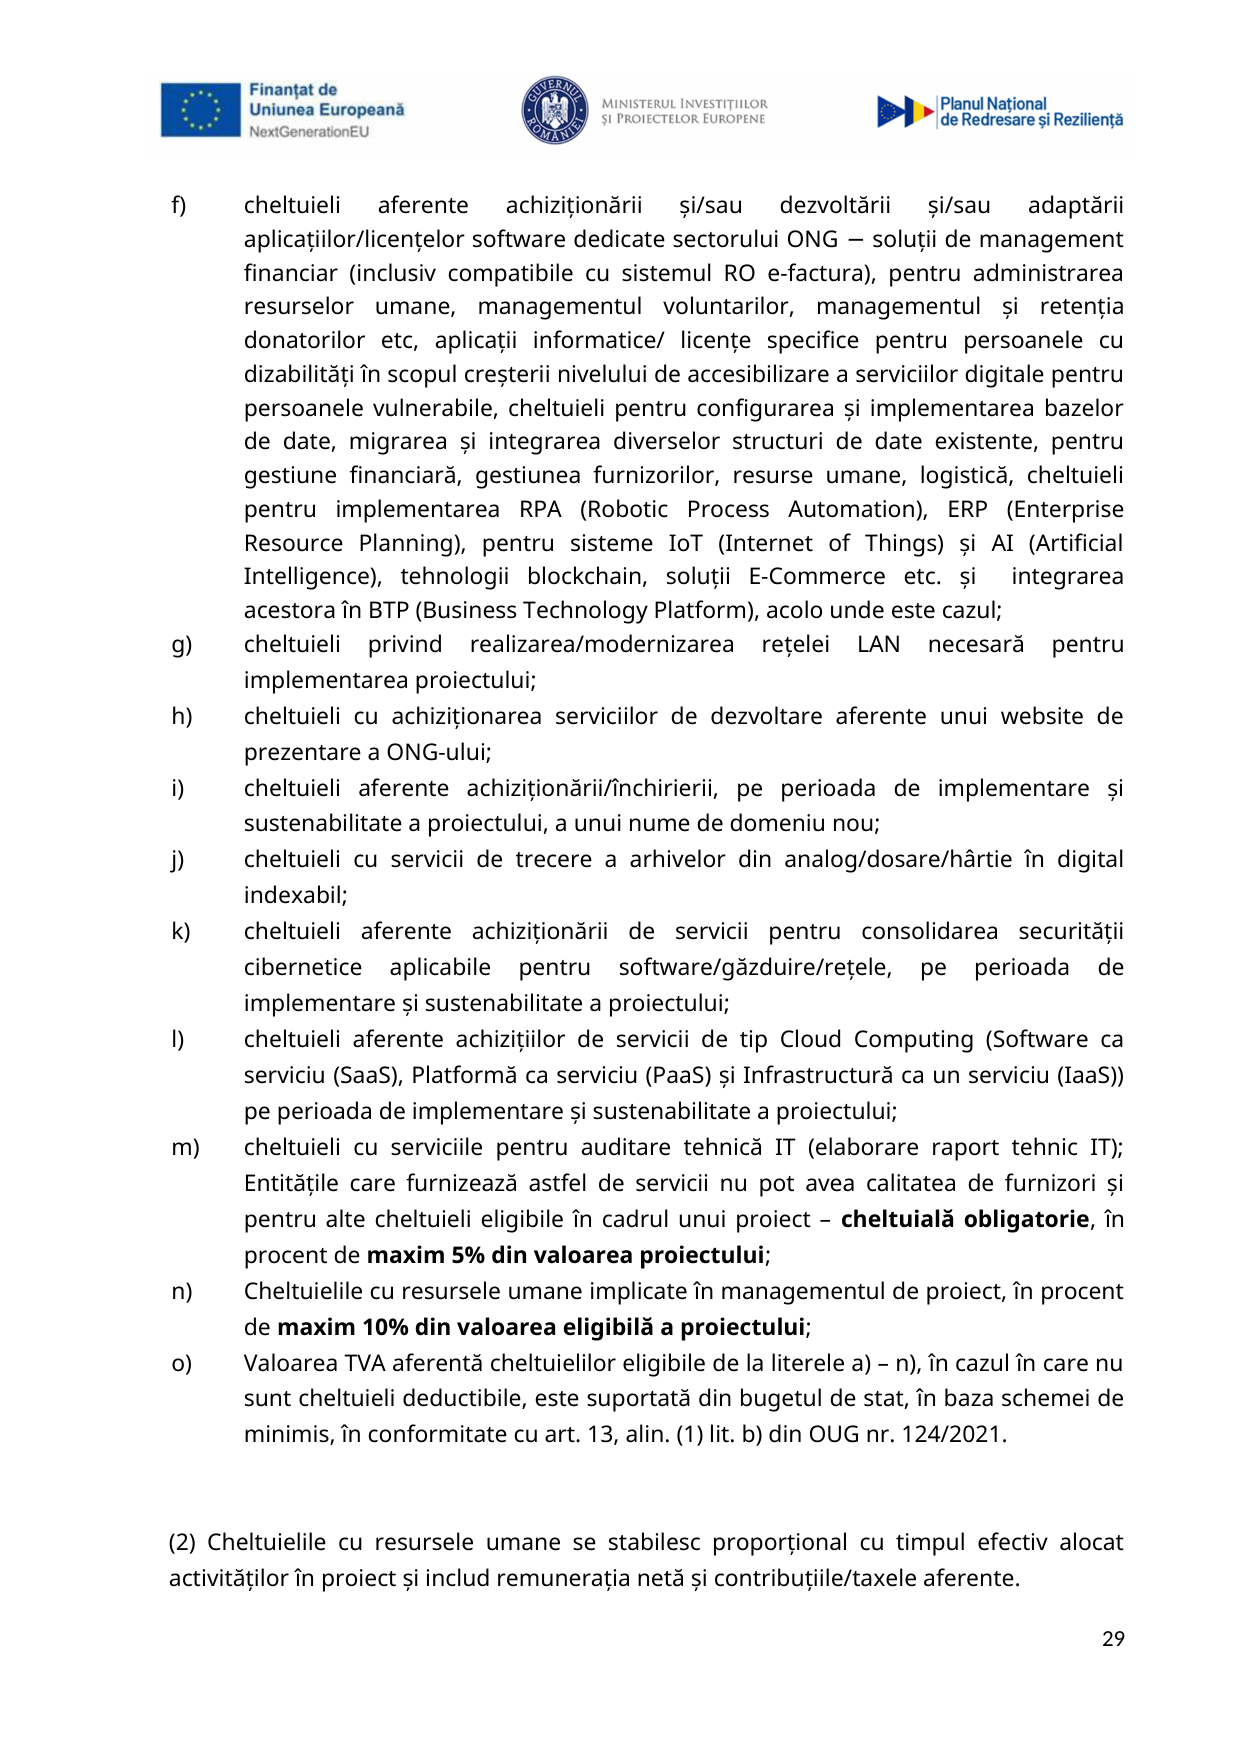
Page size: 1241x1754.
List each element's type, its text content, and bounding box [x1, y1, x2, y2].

list Valoarea TVA aferentă cheltuielilor eligibile de la literele a) – n), în cazul în care nu sunt cheltuieli deductibile, este suportată din bugetul de stat, în baza schemei de minimis, în conformitate cu art. 13, alin. (1) lit. b) din OUG nr. 124/2021. [171, 1346, 1125, 1449]
list cheltuieli cu achiziționarea serviciilor de dezvoltare aferente unui website de prezentare a ONG-ului; [171, 699, 1125, 767]
list cheltuieli aferente achizițiilor de servicii de tip Cloud Computing (Software ca serviciu (SaaS), Platformă ca serviciu (PaaS) și Infrastructură ca un serviciu (IaaS)) pe perioada de implementare și sustenabilitate a proiectului; [171, 1023, 1125, 1126]
text (2) Cheltuielile cu resursele umane se stabilesc proporțional cu timpul efectiv alocat activităților în proiect și includ remunerația netă și contribuțiile/taxele aferente. [169, 1526, 1125, 1593]
picture [150, 73, 1137, 161]
list Cheltuielile cu resursele umane implicate în managementul de proiect, în procent de maxim 10% din valoarea eligibilă a proiectului; [171, 1274, 1125, 1342]
list cheltuieli aferente achiziționării de servicii pentru consolidarea securității cibernetice aplicabile pentru software/găzduire/rețele, pe perioada de implementare și sustenabilitate a proiectului; [171, 915, 1125, 1018]
list cheltuieli privind realizarea/modernizarea reţelei LAN necesară pentru implementarea proiectului; [171, 628, 1125, 695]
list cheltuieli aferente achiziționării și/sau dezvoltării și/sau adaptării aplicațiilor/licențelor software dedicate sectorului ONG − soluții de management financiar (inclusiv compatibile cu sistemul RO e-factura), pentru administrarea resurselor umane, managementul voluntarilor, managementul și retenția donatorilor etc, aplicații informatice/ licențe specifice pentru persoanele cu dizabilităţi în scopul creșterii nivelului de accesibilizare a serviciilor digitale pentru persoanele vulnerabile, cheltuieli pentru configurarea și implementarea bazelor de date, migrarea și integrarea diverselor structuri de date existente, pentru gestiune financiară, gestiunea furnizorilor, resurse umane, logistică, cheltuieli pentru implementarea RPA (Robotic Process Automation), ERP (Enterprise Resource Planning), pentru sisteme IoT (Internet of Things) și AI (Artificial Intelligence), tehnologii blockchain, soluții E-Commerce etc. și integrarea acestora în BTP (Business Technology Platform), acolo unde este cazul; [171, 189, 1125, 625]
list cheltuieli cu servicii de trecere a arhivelor din analog/dosare/hârtie în digital indexabil; [171, 843, 1125, 911]
list cheltuieli aferente achiziționării/închirierii, pe perioada de implementare și sustenabilitate a proiectului, a unui nume de domeniu nou; [171, 771, 1125, 839]
list cheltuieli cu serviciile pentru auditare tehnică IT (elaborare raport tehnic IT); Entitățile care furnizează astfel de servicii nu pot avea calitatea de furnizori și pentru alte cheltuieli eligibile în cadrul unui proiect – cheltuială obligatorie, în procent de maxim 5% din valoarea proiectului; [171, 1131, 1125, 1270]
